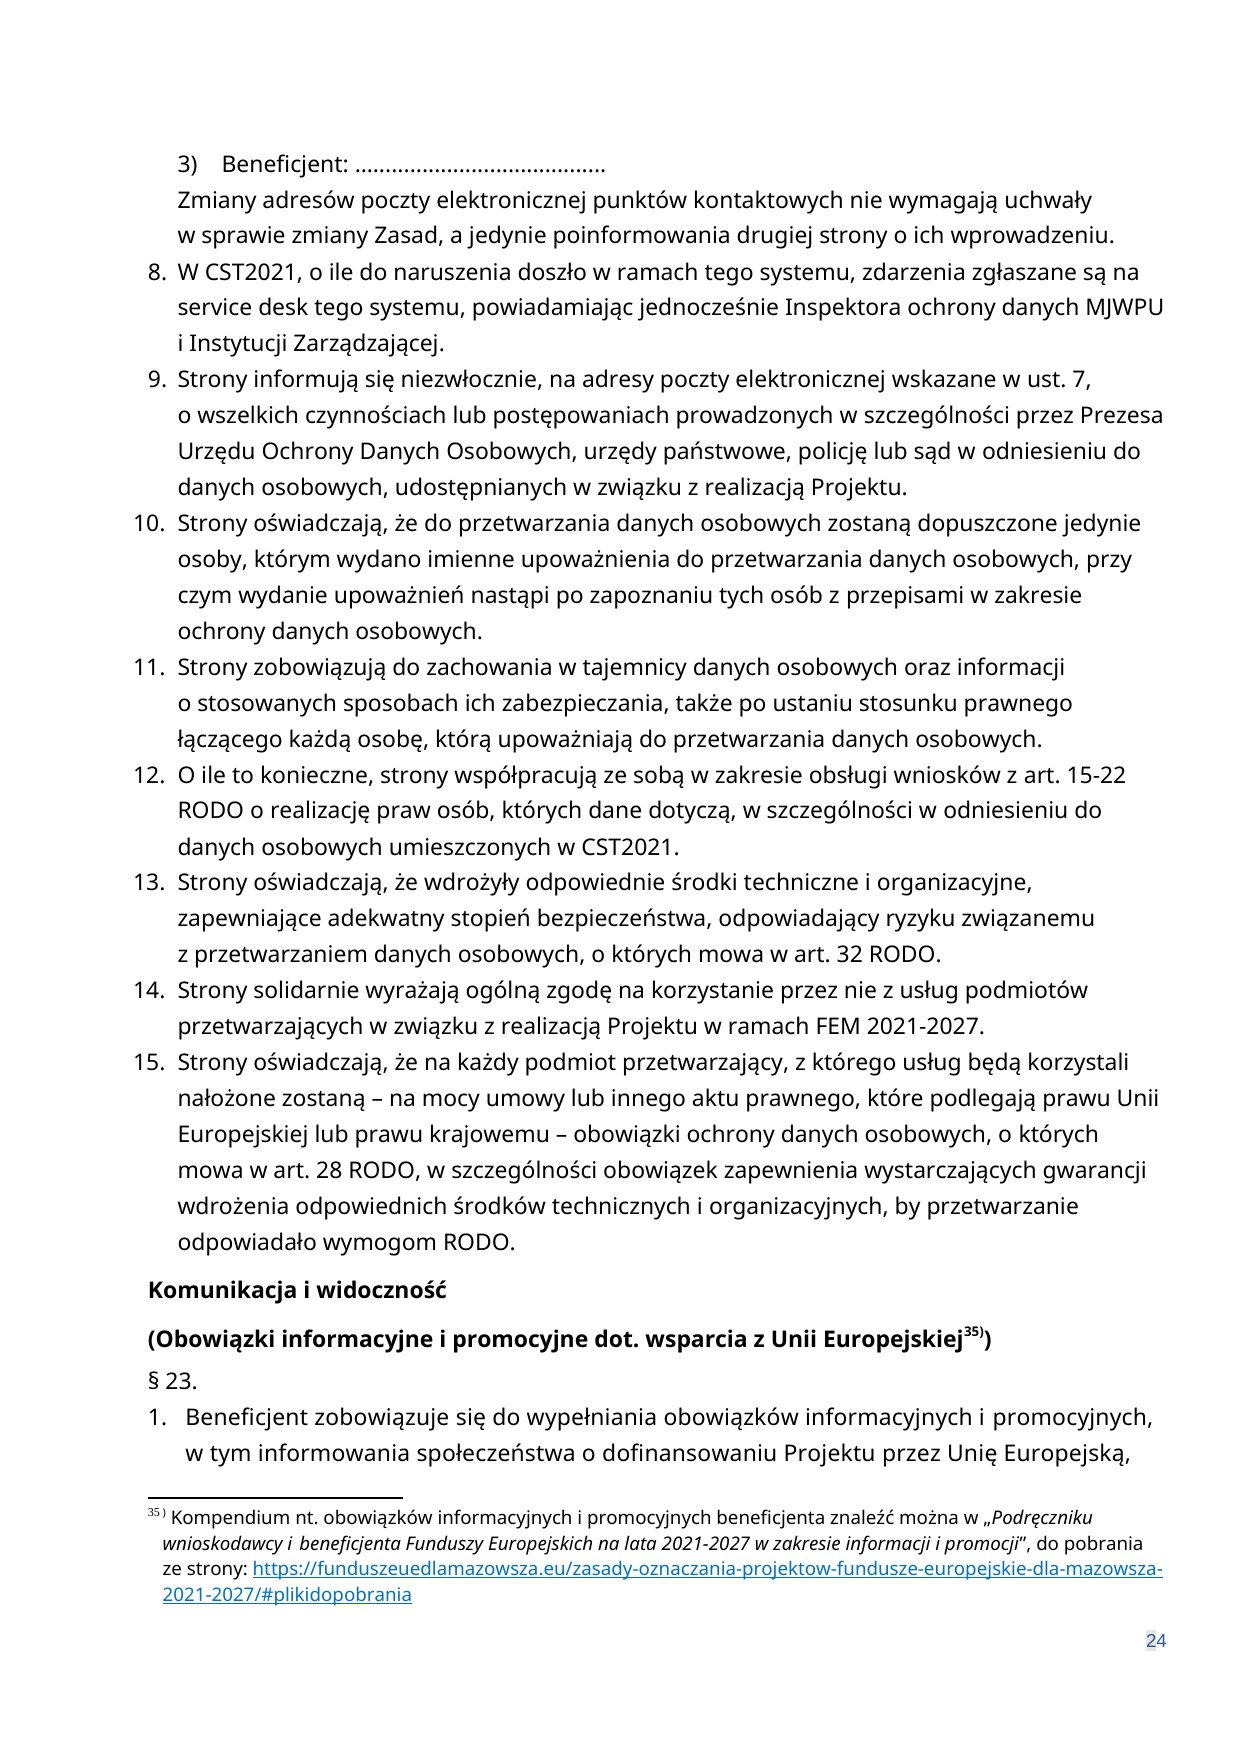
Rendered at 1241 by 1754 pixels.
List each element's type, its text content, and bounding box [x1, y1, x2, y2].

text (Obowiązki informacyjne i promocyjne dot. wsparcia z Unii Europejskiej)) [148, 1323, 1167, 1354]
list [148, 1401, 1167, 1468]
list Strony oświadczają, że na każdy podmiot przetwarzający, z którego usług będą korzystali nałożone zostaną – na mocy umowy lub innego aktu prawnego, które podlegają prawu Unii Europejskiej lub prawu krajowemu – obowiązki ochrony danych osobowych, o których mowa w art. 28 RODO, w szczególności obowiązek zapewnienia wystarczających gwarancji wdrożenia odpowiednich środków technicznych i organizacyjnych, by przetwarzanie odpowiadało wymogom RODO. [133, 1046, 1167, 1257]
list Strony oświadczają, że do przetwarzania danych osobowych zostaną dopuszczone jedynie osoby, którym wydano imienne upoważnienia do przetwarzania danych osobowych, przy czym wydanie upoważnień nastąpi po zapoznaniu tych osób z przepisami w zakresie ochrony danych osobowych. [133, 507, 1167, 646]
text Komunikacja i widoczność [148, 1274, 1167, 1305]
list Strony solidarnie wyrażają ogólną zgodę na korzystanie przez nie z usług podmiotów przetwarzających w związku z realizacją Projektu w ramach FEM 2021-2027. [133, 974, 1167, 1041]
text Zmiany adresów poczty elektronicznej punktów kontaktowych nie wymagają uchwały w sprawie zmiany Zasad, a jedynie poinformowania drugiej strony o ich wprowadzeniu. [177, 183, 1167, 251]
list Strony zobowiązują do zachowania w tajemnicy danych osobowych oraz informacji o stosowanych sposobach ich zabezpieczania, także po ustaniu stosunku prawnego łączącego każdą osobę, którą upoważniają do przetwarzania danych osobowych. [133, 651, 1167, 754]
list Strony informują się niezwłocznie, na adresy poczty elektronicznej wskazane w ust. 7, o wszelkich czynnościach lub postępowaniach prowadzonych w szczególności przez Prezesa Urzędu Ochrony Danych Osobowych, urzędy państwowe, policję lub sąd w odniesieniu do danych osobowych, udostępnianych w związku z realizacją Projektu. [148, 363, 1167, 502]
list O ile to konieczne, strony współpracują ze sobą w zakresie obsługi wniosków z art. 15-22 RODO o realizację praw osób, których dane dotyczą, w szczególności w odniesieniu do danych osobowych umieszczonych w CST2021. [133, 758, 1167, 862]
list Beneficjent: …...................................... [177, 148, 1167, 179]
list W CST2021, o ile do naruszenia doszło w ramach tego systemu, zdarzenia zgłaszane są na service desk tego systemu, powiadamiając jednocześnie Inspektora ochrony danych MJWPU i Instytucji Zarządzającej. [148, 255, 1167, 358]
list Strony oświadczają, że wdrożyły odpowiednie środki techniczne i organizacyjne, zapewniające adekwatny stopień bezpieczeństwa, odpowiadający ryzyku związanemu z przetwarzaniem danych osobowych, o których mowa w art. 32 RODO. [133, 866, 1167, 969]
subtitle § 23. [148, 1365, 1167, 1396]
